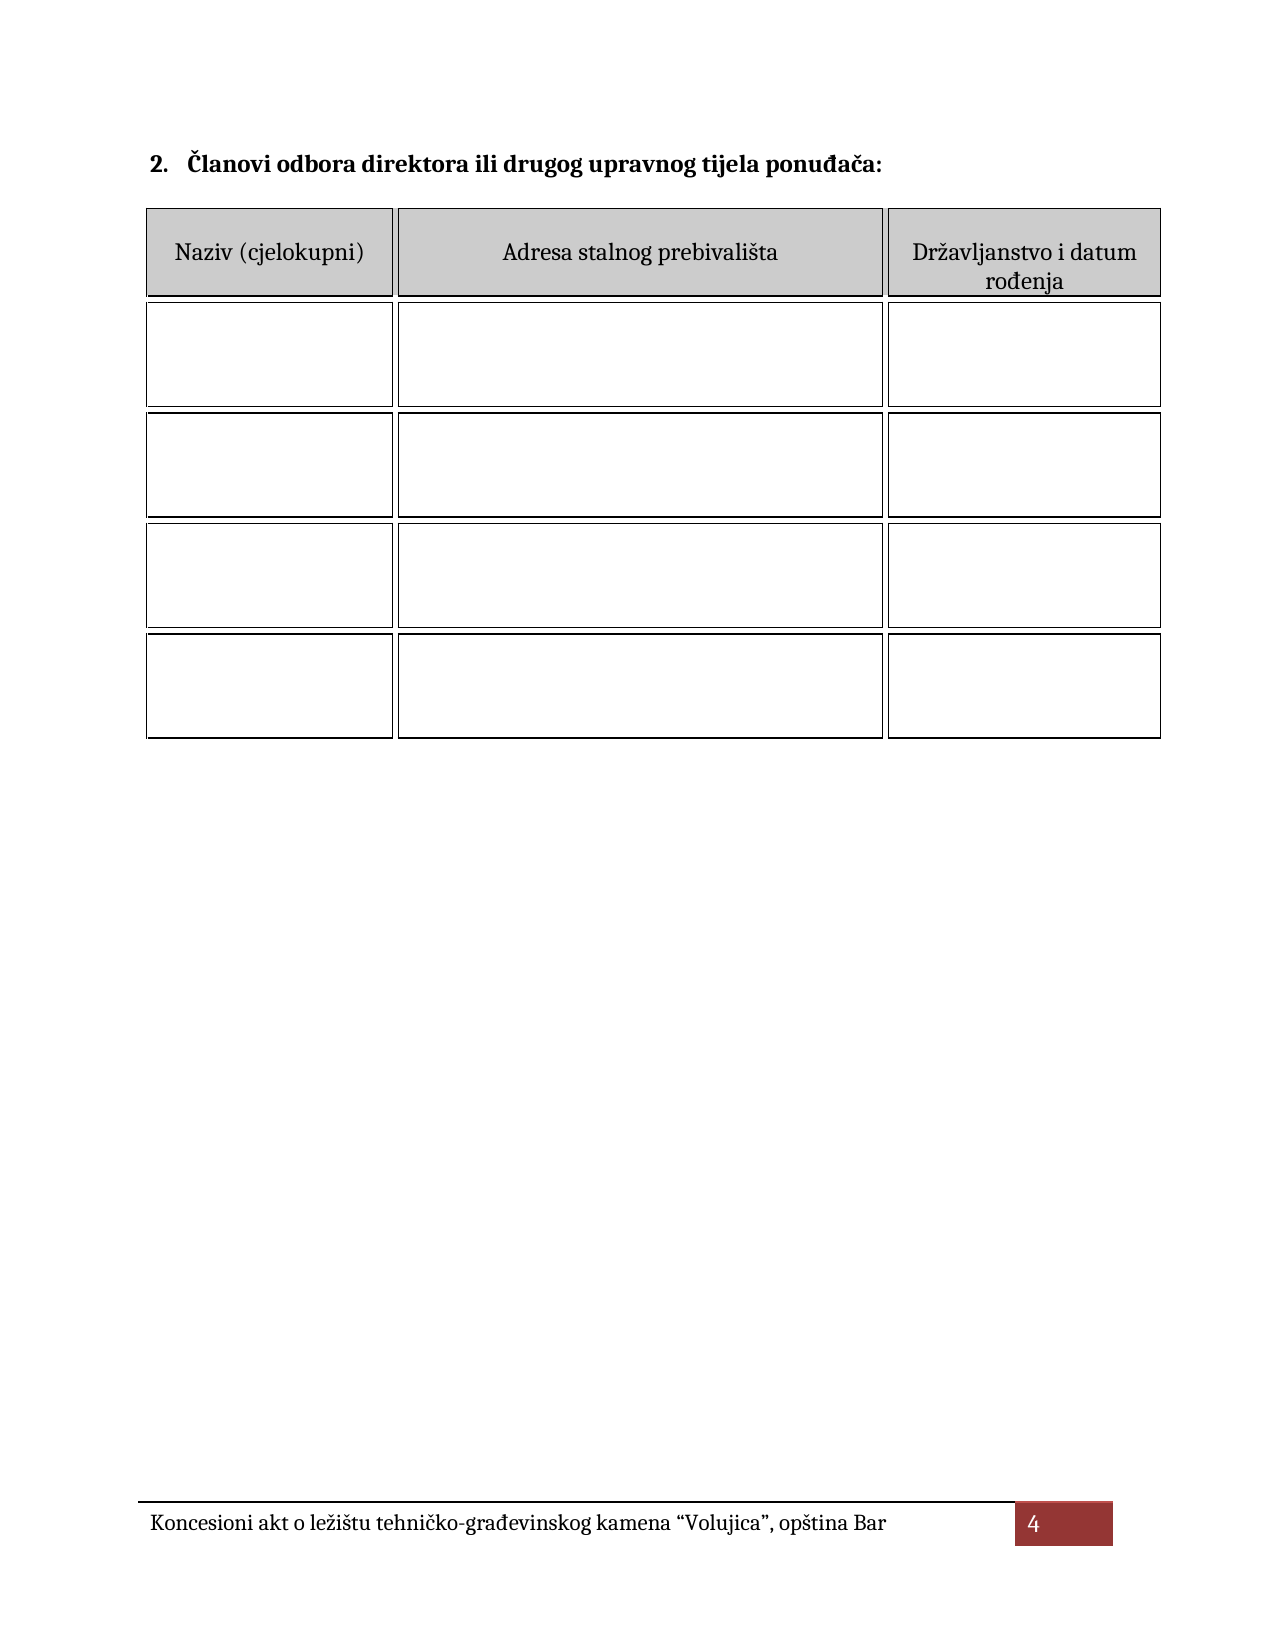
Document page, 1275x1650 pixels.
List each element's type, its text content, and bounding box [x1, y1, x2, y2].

table_cell [147, 303, 392, 406]
table_cell [889, 414, 1160, 516]
table_cell [398, 739, 882, 743]
table_cell [393, 302, 398, 406]
table_cell [889, 524, 1160, 627]
table_cell [399, 635, 882, 737]
table_cell [399, 303, 882, 406]
table_cell [398, 628, 882, 633]
table_cell [147, 628, 392, 633]
table_cell [889, 518, 1161, 522]
table_cell [883, 412, 888, 516]
table_cell [889, 739, 1161, 743]
table_cell [393, 633, 398, 737]
table_cell [883, 302, 888, 406]
table_cell [147, 524, 392, 627]
table_cell [147, 634, 392, 737]
table_cell [889, 635, 1160, 737]
table_header Adresa stalnog prebivališta [399, 209, 882, 295]
table_cell [398, 518, 882, 522]
table_header [883, 208, 888, 295]
table_cell [398, 297, 882, 302]
table_cell [393, 523, 398, 627]
table_cell [883, 523, 888, 627]
table_cell [889, 297, 1161, 302]
table_cell [398, 407, 882, 412]
table_cell [399, 524, 882, 627]
table_header [393, 208, 398, 295]
table_cell [883, 633, 888, 737]
table_cell [393, 412, 398, 516]
table_cell [889, 628, 1161, 633]
table_cell [147, 407, 392, 412]
table_header Državljanstvo i datum rođenja [889, 209, 1160, 295]
table_cell [889, 407, 1161, 412]
table_cell [147, 738, 392, 743]
table_cell [399, 414, 882, 516]
table_header Naziv (cjelokupni) [147, 209, 392, 295]
table_cell [889, 303, 1160, 406]
list Članovi odbora direktora ili drugog upravnog tijela ponuđača: [150, 150, 1095, 179]
table_cell [147, 517, 392, 522]
table_cell [147, 413, 392, 516]
table_cell [392, 295, 398, 302]
table_cell [147, 296, 392, 302]
